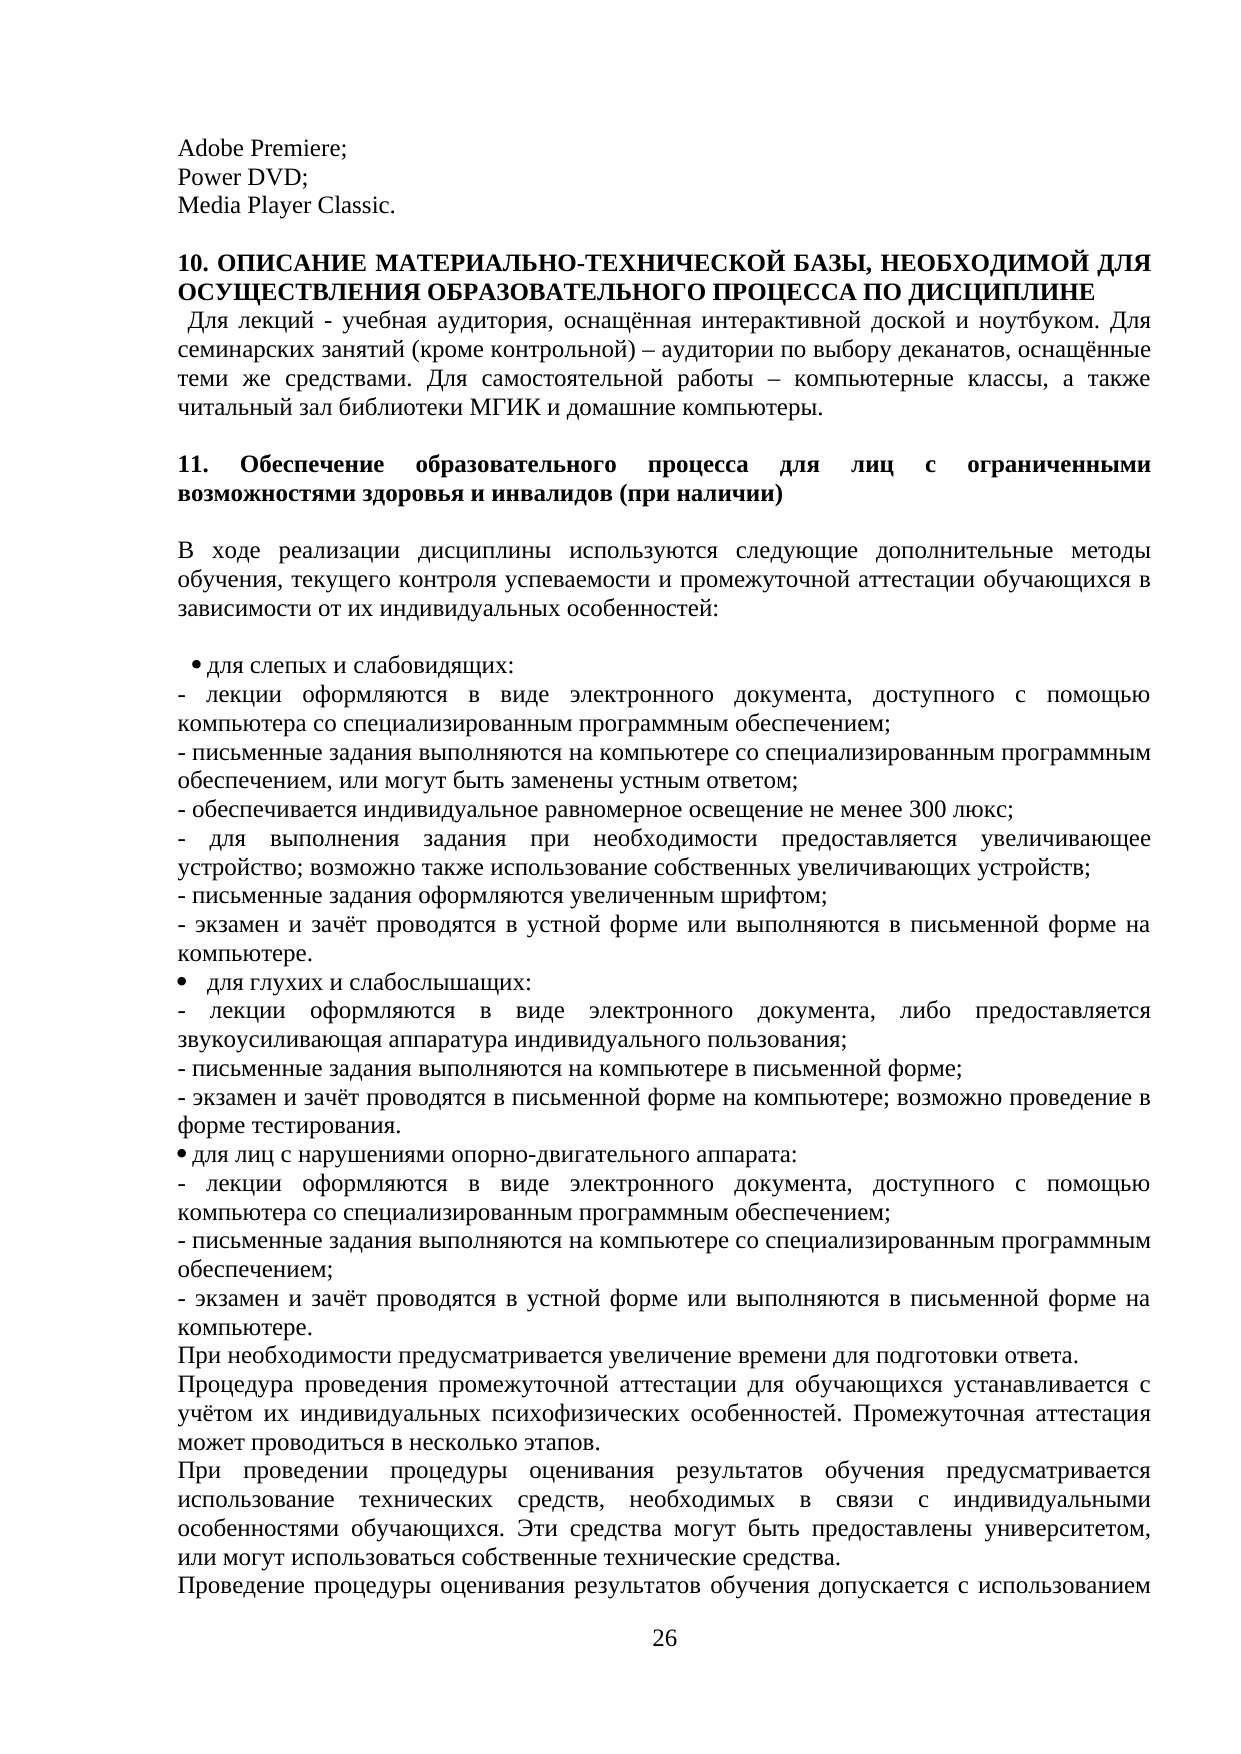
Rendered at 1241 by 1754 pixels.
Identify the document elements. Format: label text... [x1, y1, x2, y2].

text Adobe Premiere; [177, 133, 1152, 162]
text - письменные задания выполняются на компьютере со специализированным программным обеспечением; [177, 1225, 1152, 1283]
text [177, 1570, 1152, 1599]
text - экзамен и зачёт проводятся в устной форме или выполняются в письменной форме на компьютере. [177, 1283, 1152, 1340]
text 11. Обеспечение образовательного процесса для лиц с ограниченными возможностями здоровья и инвалидов (при наличии) [177, 449, 1152, 507]
list для лиц с нарушениями опорно-двигательного аппарата: [177, 1139, 1152, 1168]
text 10. ОПИСАНИЕ МАТЕРИАЛЬНО-ТЕХНИЧЕСКОЙ БАЗЫ, НЕОБХОДИМОЙ ДЛЯ ОСУЩЕСТВЛЕНИЯ ОБРАЗОВАТЕЛЬНОГО ПРОЦЕССА ПО ДИСЦИПЛИНЕ [177, 248, 1152, 305]
text - экзамен и зачёт проводятся в устной форме или выполняются в письменной форме на компьютере. [177, 909, 1152, 967]
text Процедура проведения промежуточной аттестации для обучающихся устанавливается с учётом их индивидуальных психофизических особенностей. Промежуточная аттестация может проводиться в несколько этапов. [177, 1369, 1152, 1455]
text При необходимости предусматривается увеличение времени для подготовки ответа. [177, 1340, 1152, 1369]
text - лекции оформляются в виде электронного документа, либо предоставляется звукоусиливающая аппаратура индивидуального пользования; [177, 995, 1152, 1053]
text При проведении процедуры оценивания результатов обучения предусматривается использование технических средств, необходимых в связи с индивидуальными особенностями обучающихся. Эти средства могут быть предоставлены университетом, или могут использоваться собственные технические средства. [177, 1455, 1152, 1570]
text - обеспечивается индивидуальное равномерное освещение не менее 300 люкс; [177, 794, 1152, 823]
list для глухих и слабослышащих: [177, 967, 1152, 995]
text - лекции оформляются в виде электронного документа, доступного с помощью компьютера со специализированным программным обеспечением; [177, 679, 1152, 737]
text - письменные задания оформляются увеличенным шрифтом; [177, 880, 1152, 909]
text - для выполнения задания при необходимости предоставляется увеличивающее устройство; возможно также использование собственных увеличивающих устройств; [177, 823, 1152, 880]
text В ходе реализации дисциплины используются следующие дополнительные методы обучения, текущего контроля успеваемости и промежуточной аттестации обучающихся в зависимости от их индивидуальных особенностей: [177, 535, 1152, 622]
text - письменные задания выполняются на компьютере в письменной форме; [177, 1053, 1152, 1082]
list для слепых и слабовидящих: [192, 650, 1152, 679]
text - лекции оформляются в виде электронного документа, доступного с помощью компьютера со специализированным программным обеспечением; [177, 1168, 1152, 1225]
text - письменные задания выполняются на компьютере со специализированным программным обеспечением, или могут быть заменены устным ответом; [177, 737, 1152, 794]
text Media Player Classic. [177, 190, 1152, 219]
text Для лекций - учебная аудитория, оснащённая интерактивной доской и ноутбуком. Для семинарских занятий (кроме контрольной) – аудитории по выбору деканатов, оснащённые теми же средствами. Для самостоятельной работы – компьютерные классы, а также читальный зал библиотеки МГИК и домашние компьютеры. [177, 305, 1152, 420]
text - экзамен и зачёт проводятся в письменной форме на компьютере; возможно проведение в форме тестирования. [177, 1082, 1152, 1139]
text Power DVD; [177, 162, 1152, 190]
